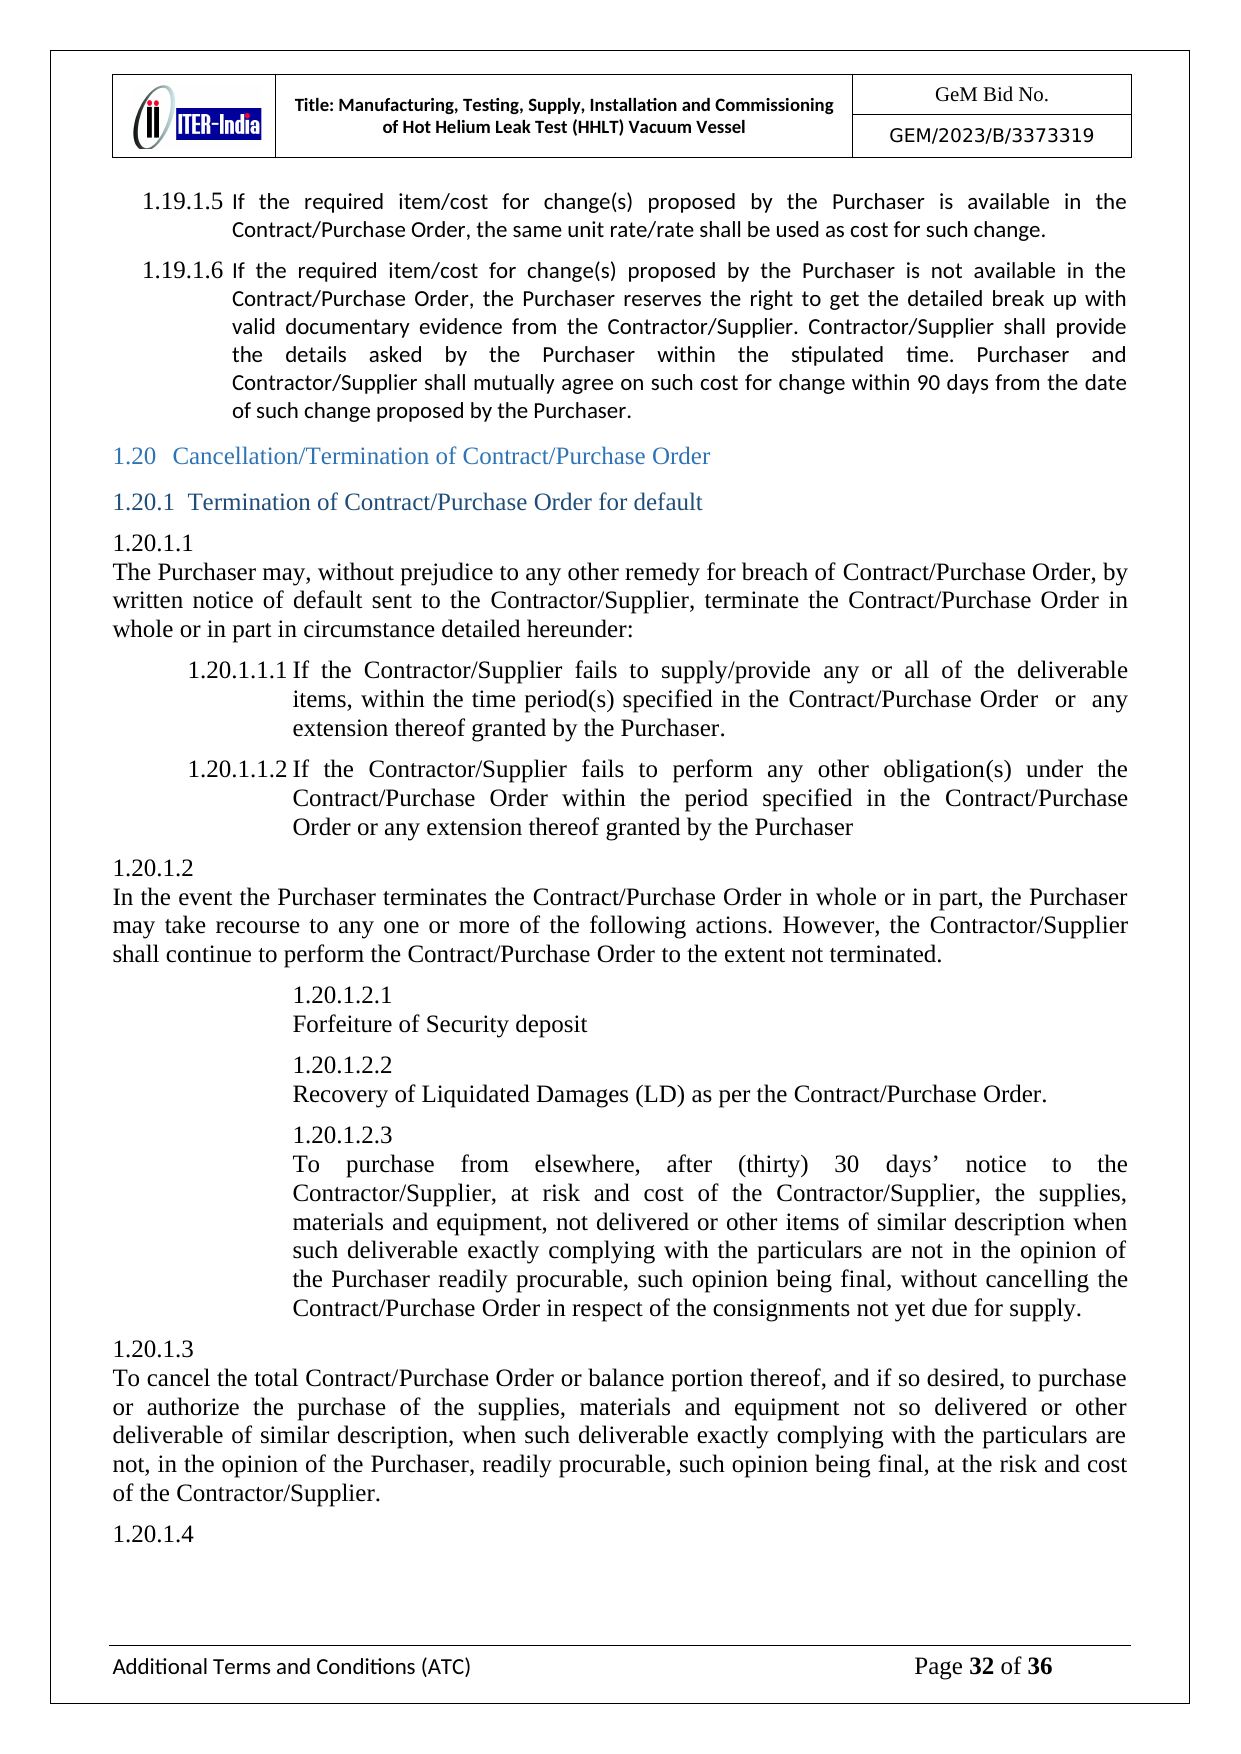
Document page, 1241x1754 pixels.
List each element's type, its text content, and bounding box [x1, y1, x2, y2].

subtitle The Purchaser may, without prejudice to any other remedy for breach of Contract/Purchase Order, by written notice of default sent to the Contractor/Supplier, terminate the Contract/Purchase Order in whole or in part in circumstance detailed hereunder: [112, 528, 1128, 643]
subtitle If the Contractor/Supplier fails to perform any other obligation(s) under the Contract/Purchase Order within the period specified in the Contract/Purchase Order or any extension thereof granted by the Purchaser [187, 754, 1128, 840]
subtitle Recovery of Liquidated Damages (LD) as per the Contract/Purchase Order. [292, 1050, 1128, 1108]
subtitle To cancel the total Contract/Purchase Order or balance portion thereof, and if so desired, to purchase or authorize the purchase of the supplies, materials and equipment not so delivered or other deliverable of similar description, when such deliverable exactly complying with the particulars are not, in the opinion of the Purchaser, readily procurable, such opinion being final, at the risk and cost of the Contractor/Supplier. [112, 1334, 1128, 1507]
subtitle If the Contractor/Supplier fails to supply/provide any or all of the deliverable items, within the time period(s) specified in the Contract/Purchase Order or any extension thereof granted by the Purchaser. [187, 655, 1128, 742]
subtitle Termination of Contract/Purchase Order for default [112, 487, 1128, 515]
subtitle If the required item/cost for change(s) proposed by the Purchaser is available in the Contract/Purchase Order, the same unit rate/rate shall be used as cost for such change. [142, 186, 1128, 243]
subtitle To purchase from elsewhere, after (thirty) 30 days’ notice to the Contractor/Supplier, at risk and cost of the Contractor/Supplier, the supplies, materials and equipment, not delivered or other items of similar description when such deliverable exactly complying with the particulars are not in the opinion of the Purchaser readily procurable, such opinion being final, without cancelling the Contract/Purchase Order in respect of the consignments not yet due for supply. [292, 1120, 1128, 1322]
subtitle Cancellation/Termination of Contract/Purchase Order [112, 441, 1128, 470]
subtitle If the required item/cost for change(s) proposed by the Purchaser is not available in the Contract/Purchase Order, the Purchaser reserves the right to get the detailed break up with valid documentary evidence from the Contractor/Supplier. Contractor/Supplier shall provide the details asked by the Purchaser within the stipulated time. Purchaser and Contractor/Supplier shall mutually agree on such cost for change within 90 days from the date of such change proposed by the Purchaser. [142, 255, 1128, 424]
subtitle In the event the Purchaser terminates the Contract/Purchase Order in whole or in part, the Purchaser may take recourse to any one or more of the following actions. However, the Contractor/Supplier shall continue to perform the Contract/Purchase Order to the extent not terminated. [112, 853, 1128, 968]
subtitle Forfeiture of Security deposit [292, 980, 1128, 1038]
picture [132, 84, 263, 149]
